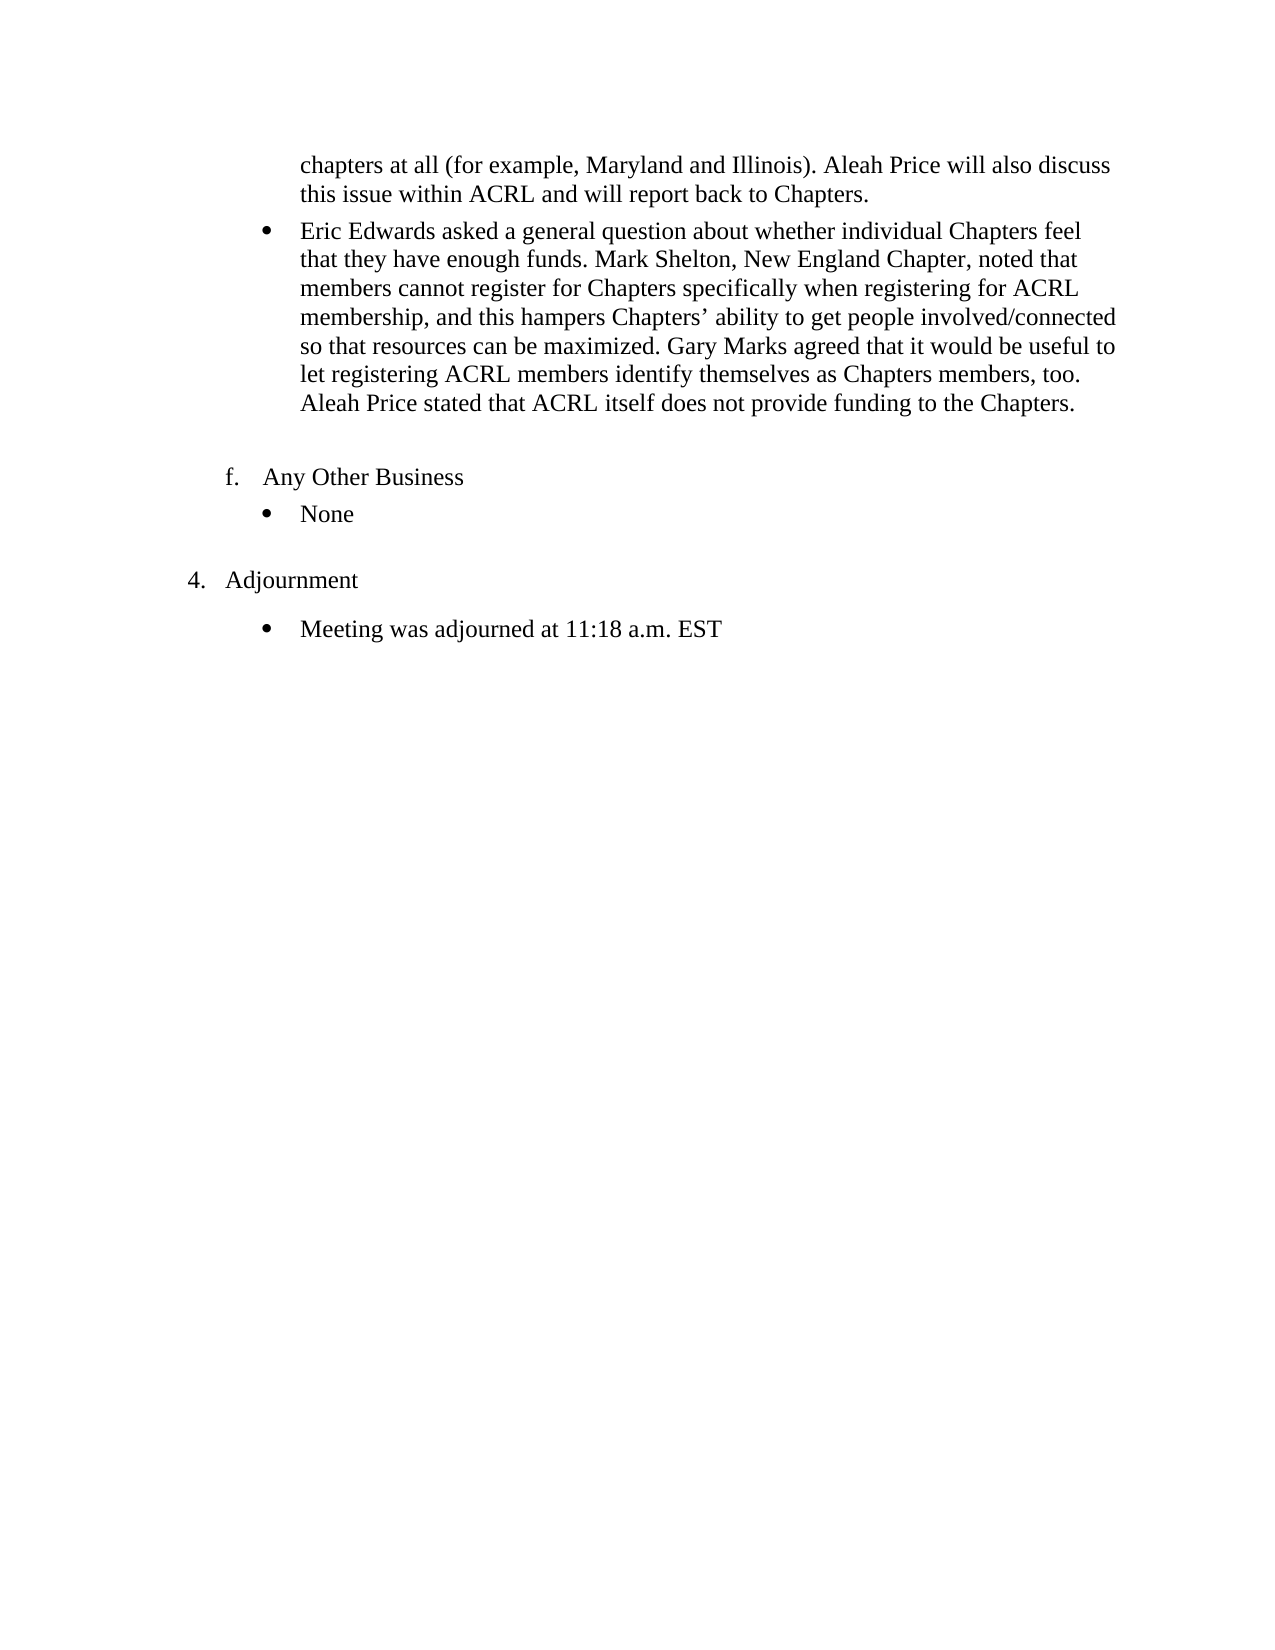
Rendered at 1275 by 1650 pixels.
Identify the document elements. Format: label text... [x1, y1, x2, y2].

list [262, 150, 1125, 207]
list Any Other Business [225, 462, 1125, 491]
list Adjournment [187, 565, 1125, 594]
list Meeting was adjourned at 11:18 a.m. EST [225, 614, 1125, 643]
list None [225, 499, 1125, 528]
list Eric Edwards asked a general question about whether individual Chapters feel that they have enough funds. Mark Shelton, New England Chapter, noted that members cannot register for Chapters specifically when registering for ACRL membership, and this hampers Chapters’ ability to get people involved/connected so that resources can be maximized. Gary Marks agreed that it would be useful to let registering ACRL members identify themselves as Chapters members, too. Aleah Price stated that ACRL itself does not provide funding to the Chapters. [262, 216, 1125, 417]
